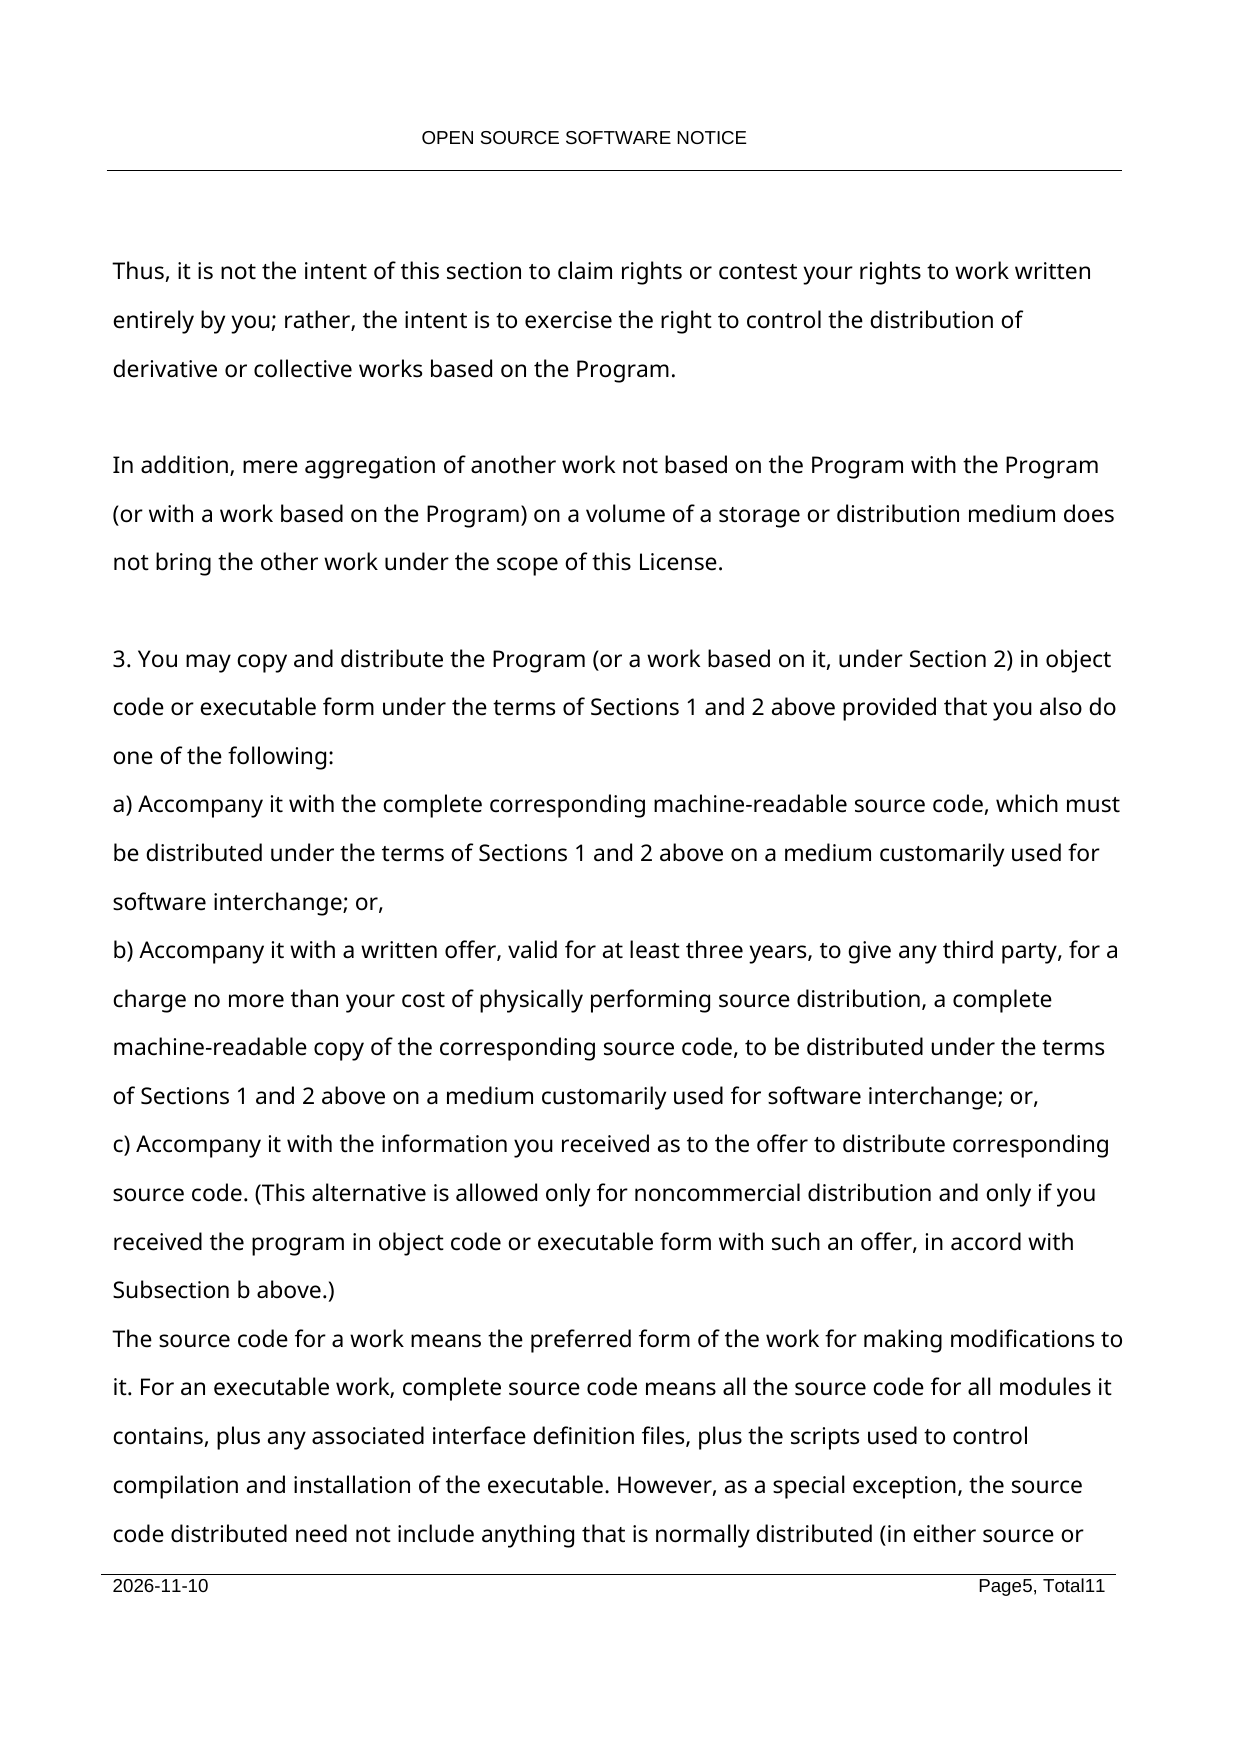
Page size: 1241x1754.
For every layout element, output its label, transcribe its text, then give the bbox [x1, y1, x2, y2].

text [112, 1322, 1128, 1549]
text b) Accompany it with a written offer, valid for at least three years, to give any third party, for a charge no more than your cost of physically performing source distribution, a complete machine-readable copy of the corresponding source code, to be distributed under the terms of Sections 1 and 2 above on a medium customarily used for software interchange; or, [112, 933, 1128, 1112]
text c) Accompany it with the information you received as to the offer to distribute corresponding source code. (This alternative is allowed only for noncommercial distribution and only if you received the program in object code or executable form with such an offer, in accord with Subsection b above.) [112, 1128, 1128, 1306]
text 3. You may copy and distribute the Program (or a work based on it, under Section 2) in object code or executable form under the terms of Sections 1 and 2 above provided that you also do one of the following: [112, 642, 1128, 772]
text Thus, it is not the intent of this section to claim rights or contest your rights to work written entirely by you; rather, the intent is to exercise the right to control the distribution of derivative or collective works based on the Program. [112, 254, 1128, 384]
text a) Accompany it with the complete corresponding machine-readable source code, which must be distributed under the terms of Sections 1 and 2 above on a medium customarily used for software interchange; or, [112, 788, 1128, 918]
text In addition, mere aggregation of another work not based on the Program with the Program (or with a work based on the Program) on a volume of a storage or distribution medium does not bring the other work under the scope of this License. [112, 448, 1128, 578]
